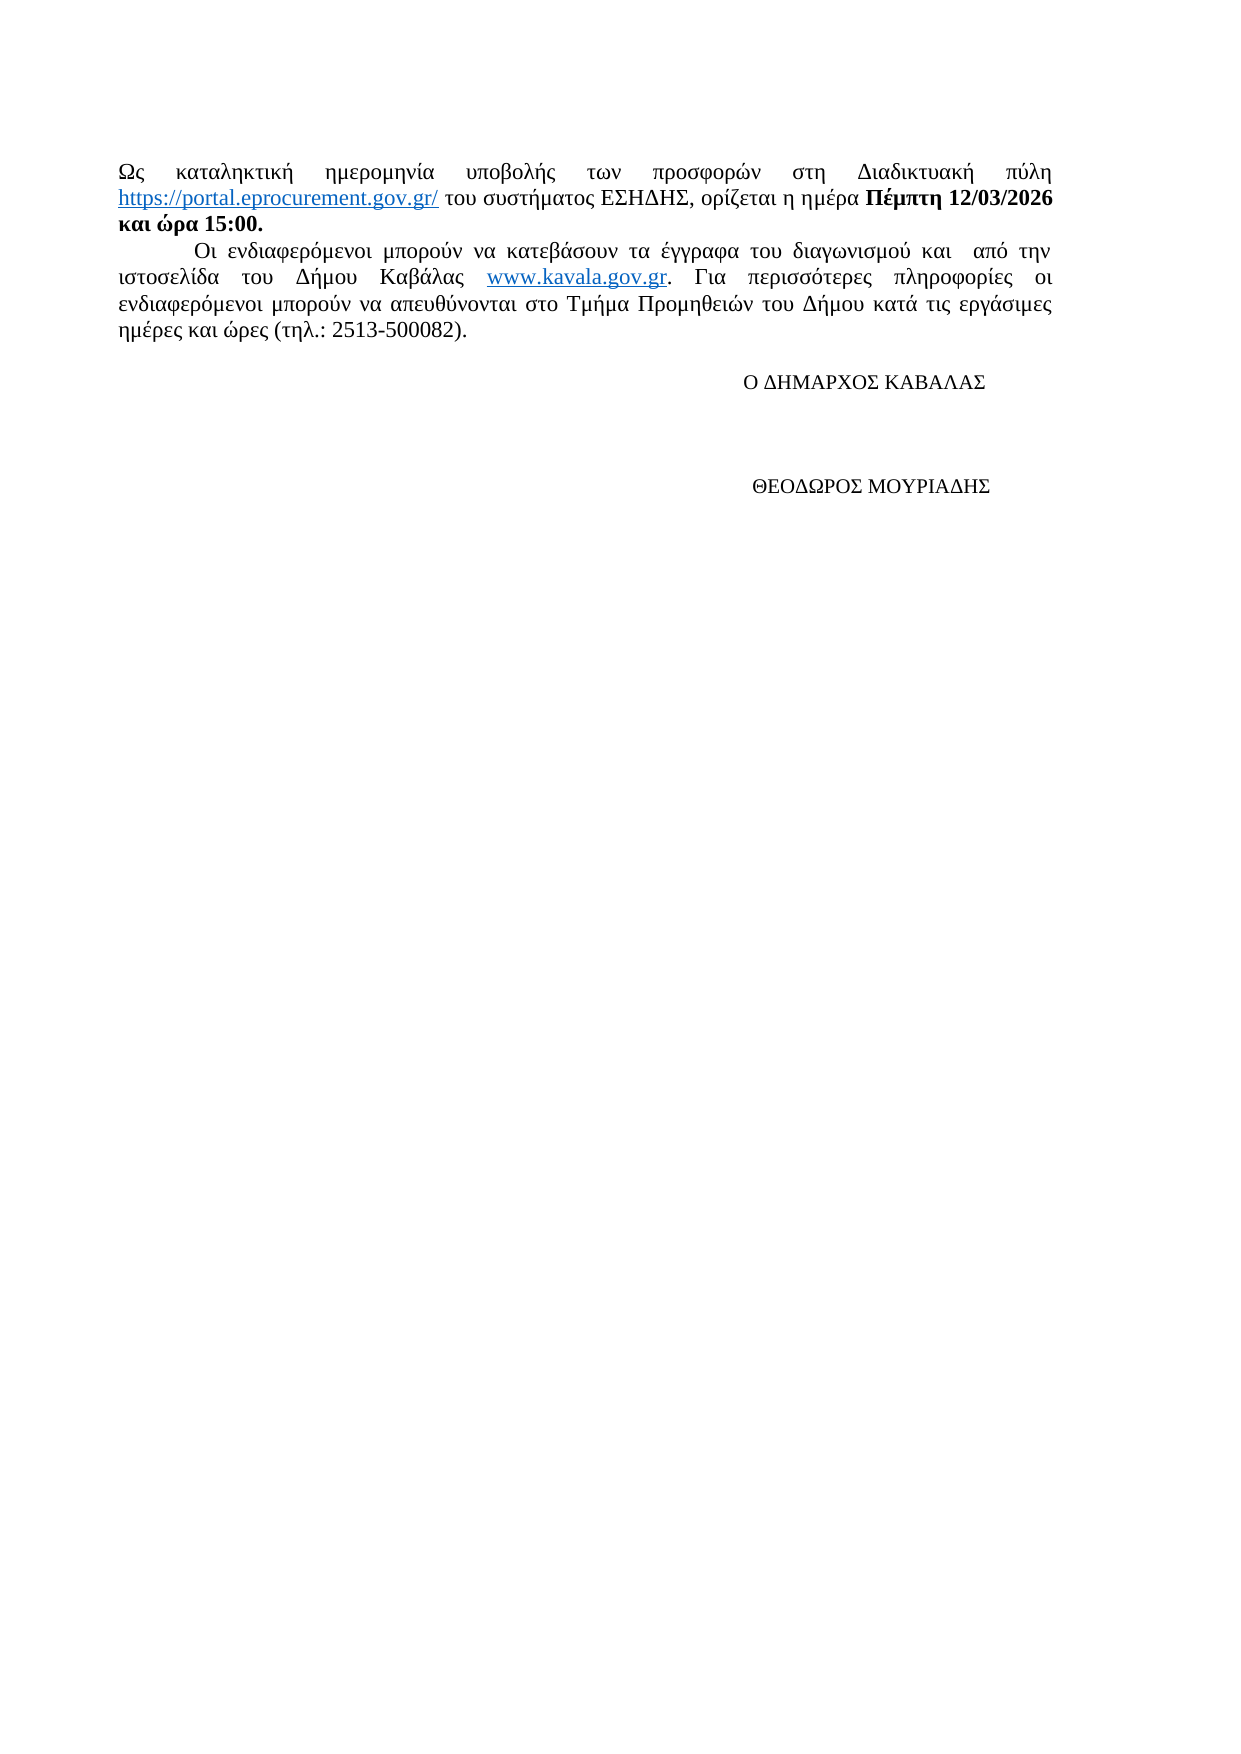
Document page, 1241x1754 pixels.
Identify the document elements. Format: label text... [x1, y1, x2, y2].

text ΘΕΟΔΩΡΟΣ ΜΟΥΡΙΑΔΗΣ [118, 474, 1053, 498]
text Οι ενδιαφερόμενοι μπορούν να κατεβάσουν τα έγγραφα του διαγωνισμού και από την ιστοσελίδα του Δήμου Καβάλας www.kavala.gov.gr. Για περισσότερες πληροφορίες οι ενδιαφερόμενοι μπορούν να απευθύνονται στο Τμήμα Προμηθειών του Δήμου κατά τις εργάσιμες ημέρες και ώρες (τηλ.: 2513-500082). [118, 237, 1053, 342]
text Ως καταληκτική ημερομηνία υποβολής των προσφορών στη Διαδικτυακή πύλη https://portal.eprocurement.gov.gr/ του συστήματος ΕΣΗΔΗΣ, ορίζεται η ημέρα Πέμπτη 12/03/2026 και ώρα 15:00. [118, 158, 1053, 237]
text Ο ΔΗΜΑΡΧΟΣ ΚΑΒΑΛΑΣ [118, 370, 1053, 394]
